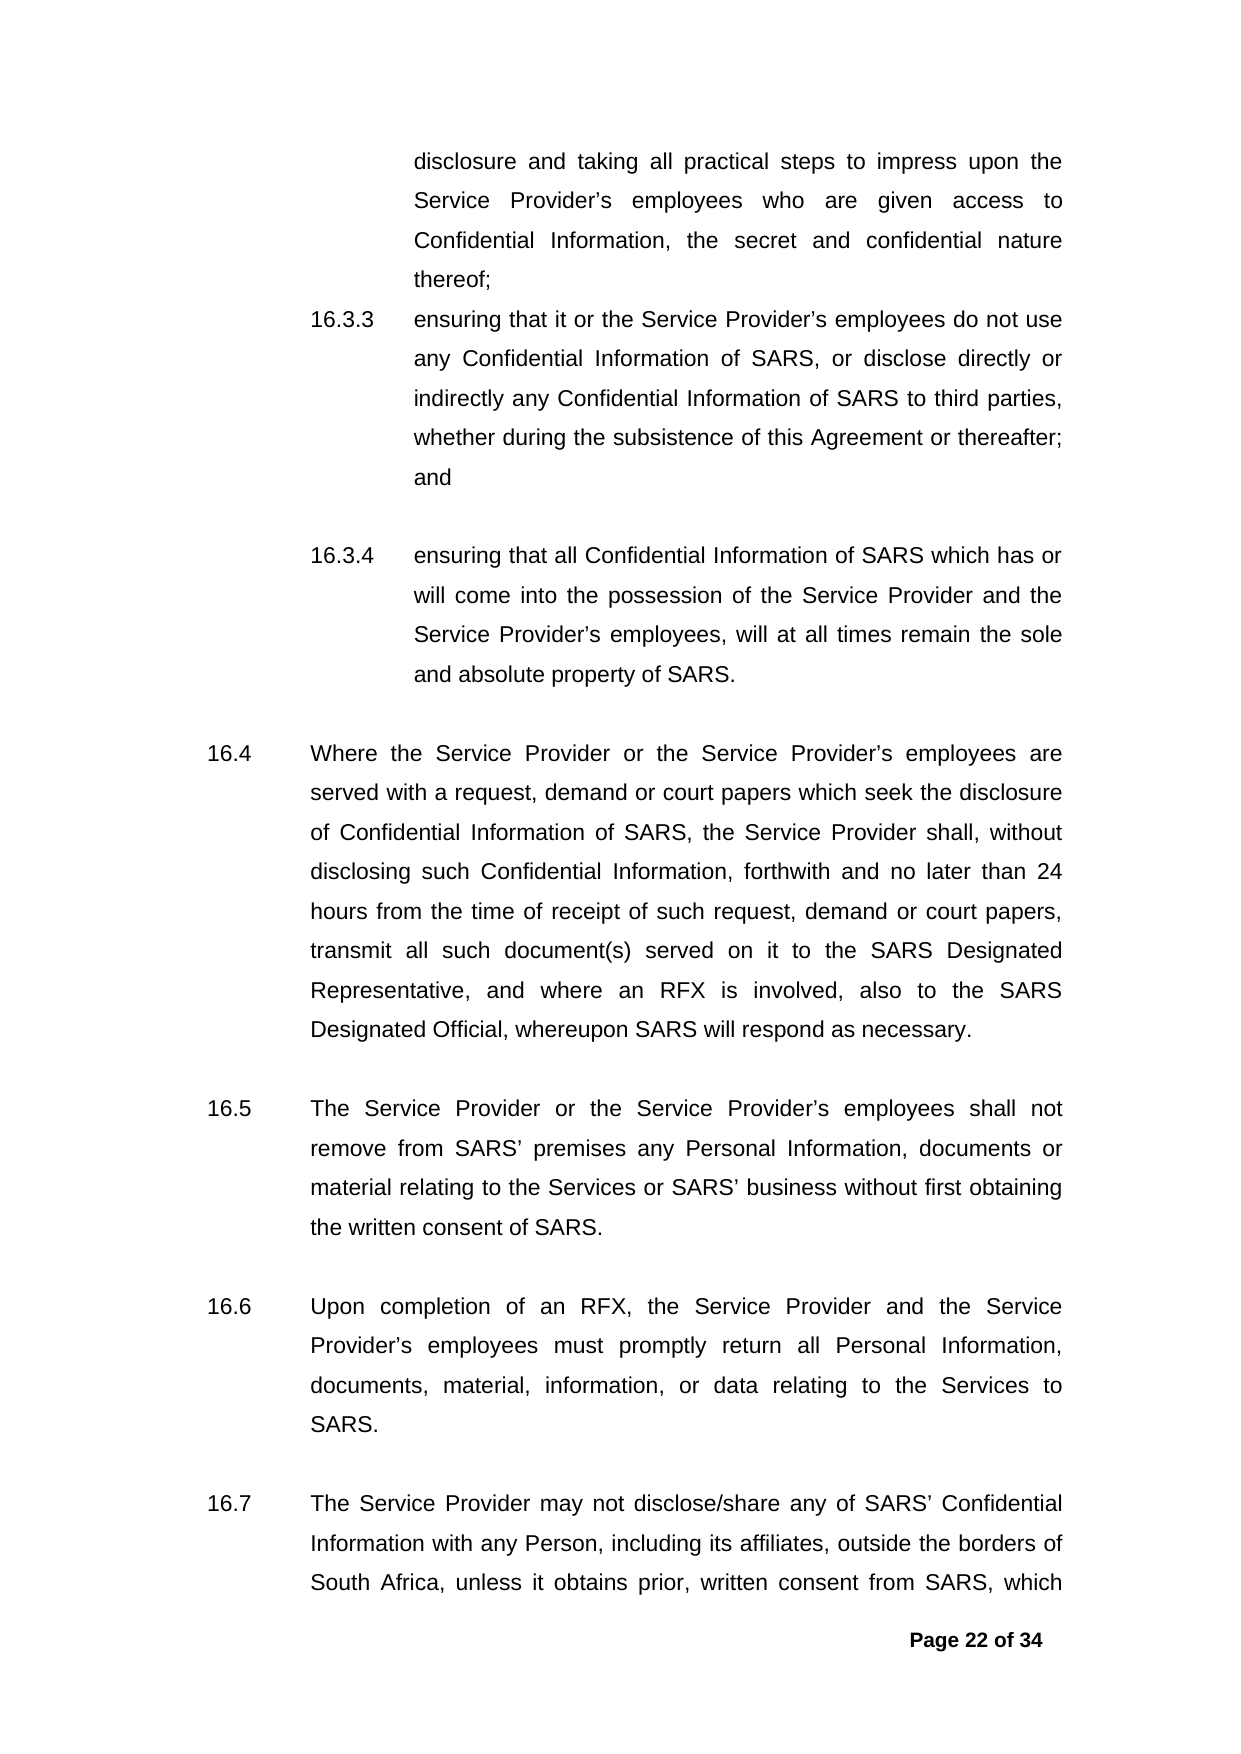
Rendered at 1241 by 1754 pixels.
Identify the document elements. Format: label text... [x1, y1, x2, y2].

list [207, 1490, 1063, 1595]
list ensuring that it or the Service Provider’s employees do not use any Confidential Information of SARS, or disclose directly or indirectly any Confidential Information of SARS to third parties, whether during the subsistence of this Agreement or thereafter; and [310, 306, 1063, 490]
list ensuring that all Confidential Information of SARS which has or will come into the possession of the Service Provider and the Service Provider’s employees, will at all times remain the sole and absolute property of SARS. [310, 542, 1063, 687]
list The Service Provider or the Service Provider’s employees shall not remove from SARS’ premises any Personal Information, documents or material relating to the Services or SARS’ business without first obtaining the written consent of SARS. [207, 1095, 1063, 1240]
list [310, 148, 1063, 292]
list Where the Service Provider or the Service Provider’s employees are served with a request, demand or court papers which seek the disclosure of Confidential Information of SARS, the Service Provider shall, without disclosing such Confidential Information, forthwith and no later than 24 hours from the time of receipt of such request, demand or court papers, transmit all such document(s) served on it to the SARS Designated Representative, and where an RFX is involved, also to the SARS Designated Official, whereupon SARS will respond as necessary. [207, 740, 1063, 1043]
list Upon completion of an RFX, the Service Provider and the Service Provider’s employees must promptly return all Personal Information, documents, material, information, or data relating to the Services to SARS. [207, 1293, 1063, 1437]
